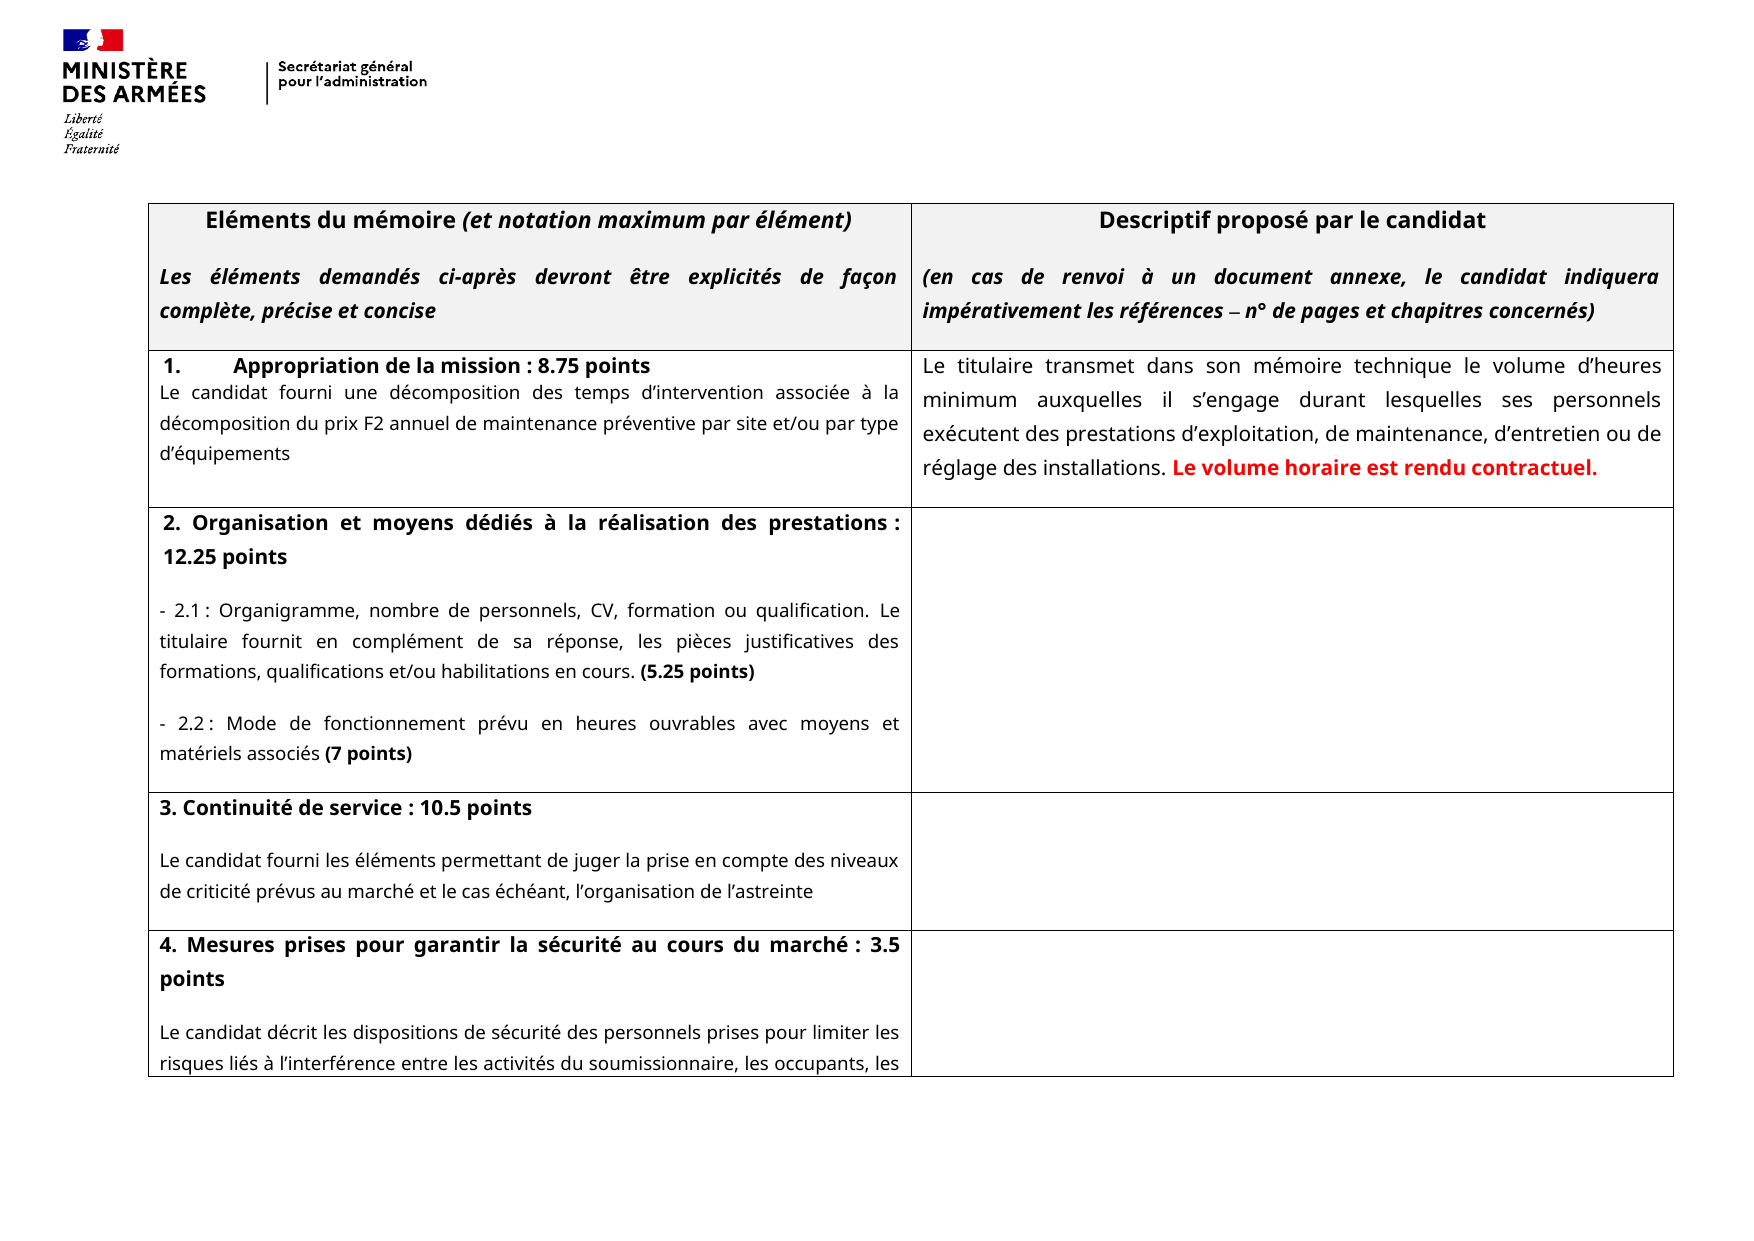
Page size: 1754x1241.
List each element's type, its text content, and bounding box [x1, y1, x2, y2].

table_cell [149, 931, 911, 1076]
table_header Eléments du mémoire (et notation maximum par élément) Les éléments demandés ci-après devront être explicités de façon complète, précise et concise [149, 204, 911, 350]
table_cell [912, 793, 1673, 929]
table_cell [912, 931, 1673, 1076]
table_cell [912, 508, 1673, 792]
table_cell 2. Organisation et moyens dédiés à la réalisation des prestations : 12.25 points - 2.1 : Organigramme, nombre de personnels, CV, formation ou qualification. Le titulaire fournit en complément de sa réponse, les pièces justificatives des formations, qualifications et/ou habilitations en cours. (5.25 points) - 2.2 : Mode de fonctionnement prévu en heures ouvrables avec moyens et matériels associés (7 points) [149, 508, 911, 792]
table_cell 3. Continuité de service : 10.5 points Le candidat fourni les éléments permettant de juger la prise en compte des niveaux de criticité prévus au marché et le cas échéant, l’organisation de l’astreinte [149, 793, 911, 929]
table_cell Le titulaire transmet dans son mémoire technique le volume d’heures minimum auxquelles il s’engage durant lesquelles ses personnels exécutent des prestations d’exploitation, de maintenance, d’entretien ou de réglage des installations. Le volume horaire est rendu contractuel. [912, 351, 1673, 507]
picture [63, 15, 434, 165]
table_cell Appropriation de la mission : 8.75 points Le candidat fourni une décomposition des temps d’intervention associée à la décomposition du prix F2 annuel de maintenance préventive par site et/ou par type d’équipements [149, 351, 911, 507]
table_header Descriptif proposé par le candidat (en cas de renvoi à un document annexe, le candidat indiquera impérativement les références – n° de pages et chapitres concernés) [912, 204, 1673, 350]
